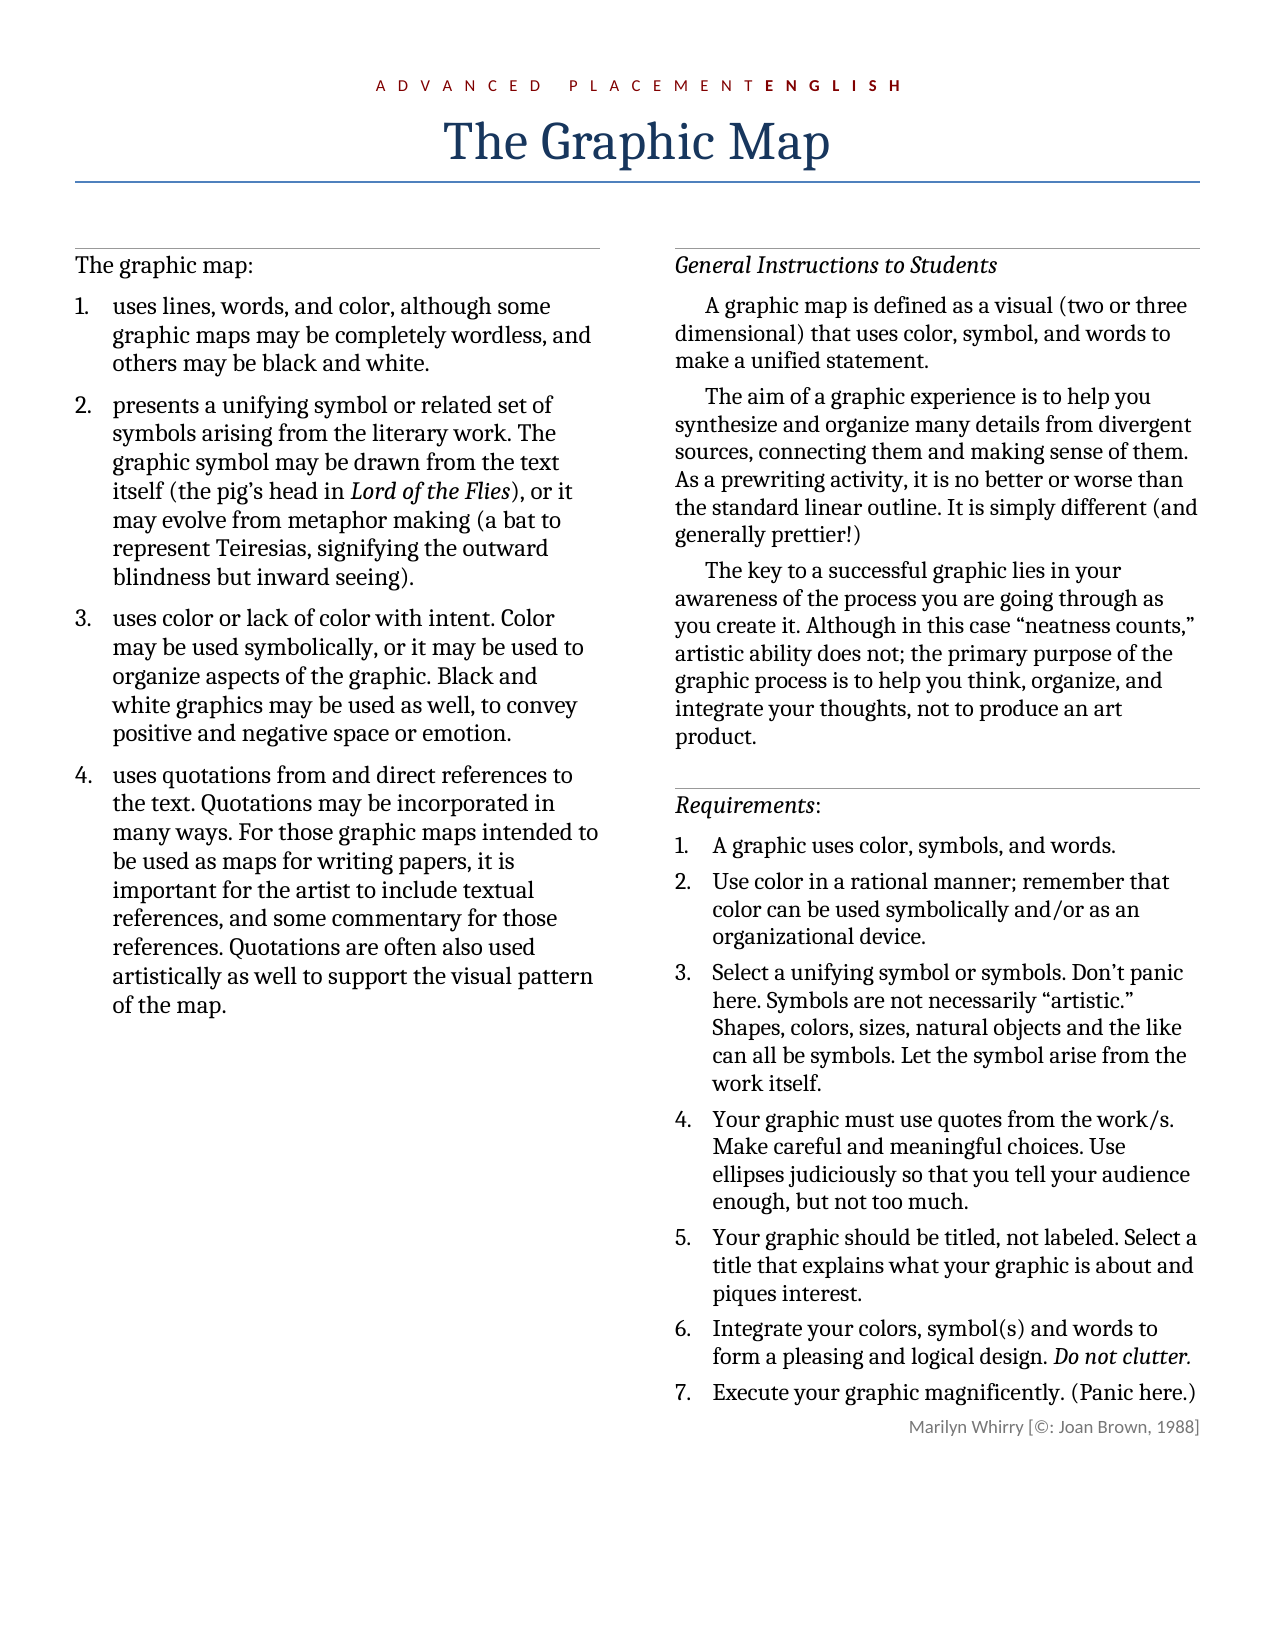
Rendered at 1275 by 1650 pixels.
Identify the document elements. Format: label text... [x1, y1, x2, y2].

text The graphic map: [75, 249, 600, 279]
title The Graphic Map [75, 111, 1200, 181]
text The key to a successful graphic lies in your awareness of the process you are going through as you create it. Although in this case “neatness counts,” artistic ability does not; the primary purpose of the graphic process is to help you think, organize, and integrate your thoughts, not to produce an art product. [675, 557, 1200, 750]
list presents a unifying symbol or related set of symbols arising from the literary work. The graphic symbol may be drawn from the text itself (the pig’s head in Lord of the Flies), or it may evolve from metaphor making (a bat to represent Teiresias, signifying the outward blindness but inward seeing). [75, 391, 600, 592]
list uses color or lack of color with intent. Color may be used symbolically, or it may be used to organize aspects of the graphic. Black and white graphics may be used as well, to convey positive and negative space or emotion. [75, 604, 600, 748]
text Requirements: [675, 789, 1200, 819]
list A graphic uses color, symbols, and words. [675, 832, 1200, 859]
list Execute your graphic magnificently. (Panic here.) [675, 1379, 1200, 1406]
text The aim of a graphic experience is to help you synthesize and organize many details from divergent sources, connecting them and making sense of them. As a prewriting activity, it is no better or worse than the standard linear outline. It is simply different (and generally prettier!) [675, 383, 1200, 548]
text ADVANCED PLACEMENTENGLISH [75, 75, 1200, 95]
list Select a unifying symbol or symbols. Don’t panic here. Symbols are not necessarily “artistic.” Shapes, colors, sizes, natural objects and the like can all be symbols. Let the symbol arise from the work itself. [675, 959, 1200, 1097]
text General Instructions to Students [675, 249, 1200, 279]
list Use color in a rational manner; remember that color can be used symbolically and/or as an organizational device. [675, 868, 1200, 951]
list Integrate your colors, symbol(s) and words to form a pleasing and logical design. Do not clutter. [675, 1315, 1200, 1371]
list Your graphic must use quotes from the work/s. Make careful and meaningful choices. Use ellipses judiciously so that you tell your audience enough, but not too much. [675, 1105, 1200, 1216]
list uses quotations from and direct references to the text. Quotations may be incorporated in many ways. For those graphic maps intended to be used as maps for writing papers, it is important for the artist to include textual references, and some commentary for those references. Quotations are often also used artistically as well to support the visual pattern of the map. [75, 761, 600, 1019]
text A graphic map is defined as a visual (two or three dimensional) that uses color, symbol, and words to make a unified statement. [675, 292, 1200, 374]
list Your graphic should be titled, not labeled. Select a title that explains what your graphic is about and piques interest. [675, 1224, 1200, 1307]
text Marilyn Whirry [©: Joan Brown, 1988] [675, 1415, 1200, 1438]
list uses lines, words, and color, although some graphic maps may be completely wordless, and others may be black and white. [75, 292, 600, 378]
